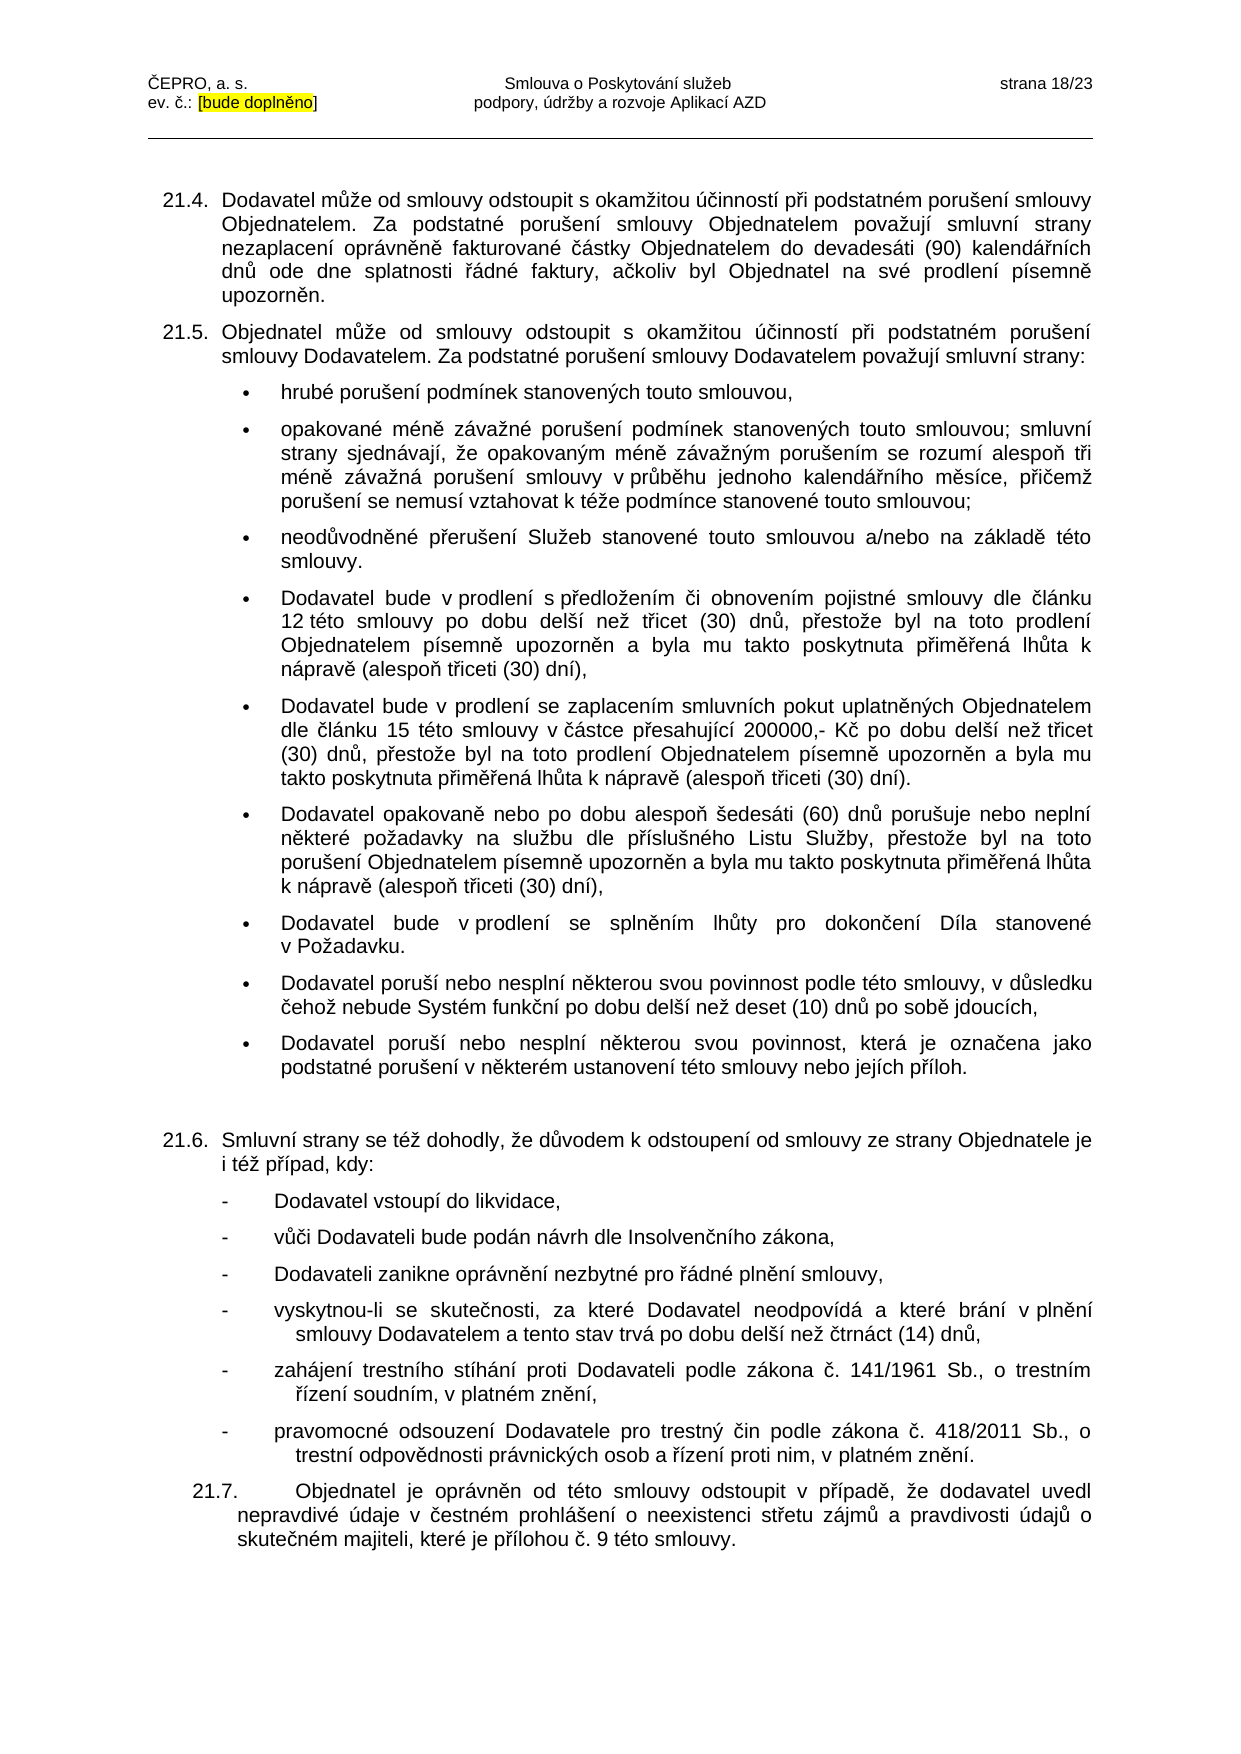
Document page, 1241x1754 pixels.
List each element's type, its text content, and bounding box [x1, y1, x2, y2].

text Smluvní strany se též dohodly, že důvodem k odstoupení od smlouvy ze strany Objednatele je i též případ, kdy: [162, 1128, 1093, 1176]
text pravomocné odsouzení Dodavatele pro trestný čin podle zákona č. 418/2011 Sb., o trestní odpovědnosti právnických osob a řízení proti nim, v platném znění. [221, 1419, 1093, 1467]
list Dodavatel bude v prodlení se zaplacením smluvních pokut uplatněných Objednatelem dle článku 15 této smlouvy v částce přesahující 200000,- Kč po dobu delší než třicet (30) dnů, přestože byl na toto prodlení Objednatelem písemně upozorněn a byla mu takto poskytnuta přiměřená lhůta k nápravě (alespoň třiceti (30) dní). [243, 694, 1093, 789]
text Dodavatel může od smlouvy odstoupit s okamžitou účinností při podstatném porušení smlouvy Objednatelem. Za podstatné porušení smlouvy Objednatelem považují smluvní strany nezaplacení oprávněně fakturované částky Objednatelem do devadesáti (90) kalendářních dnů ode dne splatnosti řádné faktury, ačkoliv byl Objednatel na své prodlení písemně upozorněn. [162, 187, 1093, 307]
text vůči Dodavateli bude podán návrh dle Insolvenčního zákona, [221, 1225, 1093, 1249]
list Dodavatel bude v prodlení s předložením či obnovením pojistné smlouvy dle článku 12 této smlouvy po dobu delší než třicet (30) dnů, přestože byl na toto prodlení Objednatelem písemně upozorněn a byla mu takto poskytnuta přiměřená lhůta k nápravě (alespoň třiceti (30) dní), [243, 585, 1093, 681]
list opakované méně závažné porušení podmínek stanovených touto smlouvou; smluvní strany sjednávají, že opakovaným méně závažným porušením se rozumí alespoň tři méně závažná porušení smlouvy v průběhu jednoho kalendářního měsíce, přičemž porušení se nemusí vztahovat k téže podmínce stanovené touto smlouvou; [243, 417, 1093, 512]
list Dodavatel opakovaně nebo po dobu alespoň šedesáti (60) dnů porušuje nebo neplní některé požadavky na službu dle příslušného Listu Služby, přestože byl na toto porušení Objednatelem písemně upozorněn a byla mu takto poskytnuta přiměřená lhůta k nápravě (alespoň třiceti (30) dní), [243, 802, 1093, 898]
list hrubé porušení podmínek stanovených touto smlouvou, [243, 380, 1093, 404]
text Objednatel může od smlouvy odstoupit s okamžitou účinností při podstatném porušení smlouvy Dodavatelem. Za podstatné porušení smlouvy Dodavatelem považují smluvní strany: [162, 320, 1093, 368]
text Objednatel je oprávněn od této smlouvy odstoupit v případě, že dodavatel uvedl nepravdivé údaje v čestném prohlášení o neexistenci střetu zájmů a pravdivosti údajů o skutečném majiteli, které je přílohou č. 9 této smlouvy. [192, 1479, 1093, 1551]
text Dodavateli zanikne oprávnění nezbytné pro řádné plnění smlouvy, [221, 1261, 1093, 1285]
list Dodavatel poruší nebo nesplní některou svou povinnost podle této smlouvy, v důsledku čehož nebude Systém funkční po dobu delší než deset (10) dnů po sobě jdoucích, [243, 971, 1093, 1019]
text vyskytnou-li se skutečnosti, za které Dodavatel neodpovídá a které brání v plnění smlouvy Dodavatelem a tento stav trvá po dobu delší než čtrnáct (14) dnů, [221, 1298, 1093, 1346]
text Dodavatel vstoupí do likvidace, [221, 1188, 1093, 1212]
list Dodavatel poruší nebo nesplní některou svou povinnost, která je označena jako podstatné porušení v některém ustanovení této smlouvy nebo jejích příloh. [243, 1031, 1093, 1079]
list neodůvodněné přerušení Služeb stanovené touto smlouvou a/nebo na základě této smlouvy. [243, 525, 1093, 573]
text zahájení trestního stíhání proti Dodavateli podle zákona č. 141/1961 Sb., o trestním řízení soudním, v platném znění, [221, 1358, 1093, 1406]
list Dodavatel bude v prodlení se splněním lhůty pro dokončení Díla stanovené v Požadavku. [243, 910, 1093, 958]
